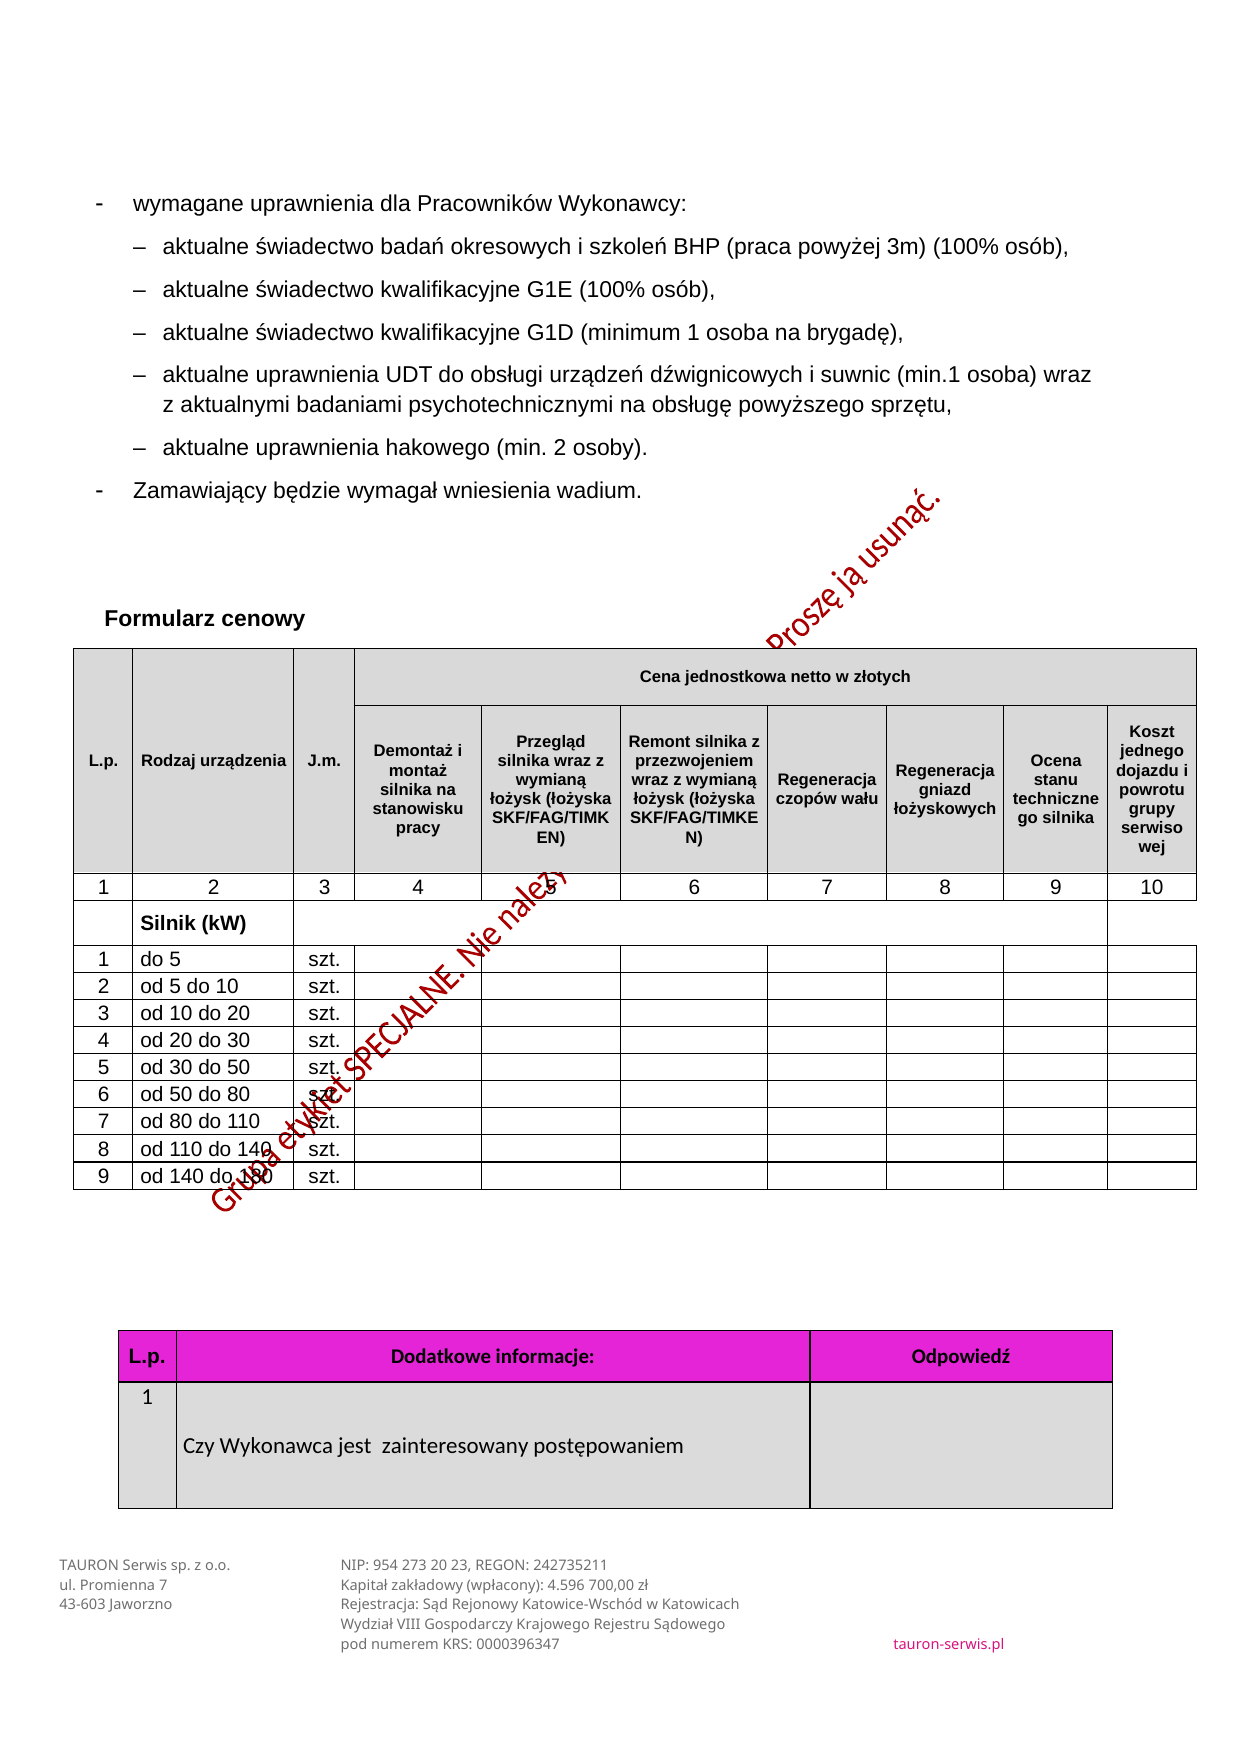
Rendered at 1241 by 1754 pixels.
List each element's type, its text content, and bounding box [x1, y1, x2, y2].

table_cell [1108, 973, 1196, 999]
table_cell 8 [887, 874, 1003, 899]
table_cell 1 [74, 946, 132, 972]
table_cell Regeneracja czopów wału [768, 706, 886, 872]
table_cell od 10 do 20 [133, 1000, 293, 1026]
table_cell 7 [768, 874, 886, 899]
table_cell [768, 1027, 886, 1053]
table_cell [768, 1054, 886, 1080]
table_cell szt. [294, 1108, 354, 1134]
table_cell od 110 do 140 [133, 1135, 293, 1161]
table_cell Ocena stanu technicznego silnika [1004, 706, 1107, 872]
table_cell 6 [621, 874, 767, 899]
table_cell [482, 1163, 620, 1188]
table_cell [621, 1081, 767, 1107]
table_header Odpowiedź [811, 1331, 1112, 1381]
table_cell 3 [294, 874, 354, 899]
table_cell [1108, 901, 1196, 945]
table_cell 2 [74, 973, 132, 999]
table_cell 1 [74, 874, 132, 899]
table_cell [768, 1108, 886, 1134]
table_cell szt. [294, 973, 354, 999]
table_cell 6 [74, 1081, 132, 1107]
table_cell szt. [294, 1000, 354, 1026]
table_cell [355, 973, 481, 999]
table_cell od 5 do 10 [133, 973, 293, 999]
table_cell szt. [294, 1054, 354, 1080]
table_cell 4 [74, 1027, 132, 1053]
table_cell szt. [294, 1135, 354, 1161]
table_cell szt. [294, 946, 354, 972]
table_cell Koszt jednego dojazdu i powrotu grupy serwisowej [1108, 706, 1196, 872]
table_cell [1108, 1108, 1196, 1134]
table_cell [482, 1000, 620, 1026]
table_cell [1108, 1000, 1196, 1026]
table_cell od 80 do 110 [133, 1108, 293, 1134]
table_header L.p. [119, 1331, 176, 1381]
table_cell [621, 1163, 767, 1188]
table_cell Przegląd silnika wraz z wymianą łożysk (łożyska SKF/FAG/TIMKEN) [482, 706, 620, 872]
table_cell [1004, 1027, 1107, 1053]
table_cell 2 [133, 874, 293, 899]
table_cell [887, 1027, 1003, 1053]
text – aktualne uprawnienia hakowego (min. 2 osoby). [133, 434, 1093, 460]
table_cell [1004, 1108, 1107, 1134]
table_cell [887, 1108, 1003, 1134]
table_cell [1004, 973, 1107, 999]
table_cell [621, 1135, 767, 1161]
table_cell [1108, 1081, 1196, 1107]
table_cell [355, 1027, 481, 1053]
table_cell 8 [74, 1135, 132, 1161]
table_cell 9 [1004, 874, 1107, 899]
list Zamawiający będzie wymagał wniesienia wadium. [95, 477, 1093, 503]
table_cell [355, 1135, 481, 1161]
table_cell [887, 1081, 1003, 1107]
text – aktualne świadectwo kwalifikacyjne G1E (100% osób), [133, 276, 1093, 302]
table_cell [355, 1000, 481, 1026]
table_cell [621, 946, 767, 972]
table_cell Remont silnika z przezwojeniem wraz z wymianą łożysk (łożyska SKF/FAG/TIMKEN) [621, 706, 767, 872]
table_cell [1108, 1135, 1196, 1161]
table_cell [768, 946, 886, 972]
table_cell 4 [355, 874, 481, 899]
table_cell [621, 1027, 767, 1053]
table_cell [1004, 1163, 1107, 1188]
table_cell [355, 1163, 481, 1188]
table_cell [621, 1054, 767, 1080]
table_cell szt. [294, 1163, 354, 1188]
table_cell [482, 973, 620, 999]
table_cell [1108, 946, 1196, 972]
table_cell [768, 1135, 886, 1161]
table_cell 1 [119, 1383, 176, 1508]
table_cell Regeneracja gniazd łożyskowych [887, 706, 1003, 872]
table_cell [482, 1135, 620, 1161]
table_cell [1004, 946, 1107, 972]
text – aktualne świadectwo kwalifikacyjne G1D (minimum 1 osoba na brygadę), [133, 318, 1093, 345]
table_cell 10 [1108, 874, 1196, 899]
table_cell 9 [74, 1163, 132, 1188]
table_cell [355, 1054, 481, 1080]
table_header J.m. [294, 649, 354, 872]
table_cell [482, 1081, 620, 1107]
table_cell [887, 1000, 1003, 1026]
text – aktualne świadectwo badań okresowych i szkoleń BHP (praca powyżej 3m) (100% osób), [133, 233, 1093, 259]
table_cell [482, 946, 620, 972]
table_cell [482, 1027, 620, 1053]
table_header Dodatkowe informacje: [177, 1331, 809, 1381]
table_cell [768, 1000, 886, 1026]
table_cell [887, 1135, 1003, 1161]
table_cell od 30 do 50 [133, 1054, 293, 1080]
table_cell Silnik (kW) [133, 901, 293, 945]
table_cell [1004, 1081, 1107, 1107]
table_cell [768, 1163, 886, 1188]
table_cell od 140 do 180 [133, 1163, 293, 1188]
table_header L.p. [74, 649, 132, 872]
table_cell [355, 1108, 481, 1134]
table_cell od 20 do 30 [133, 1027, 293, 1053]
table_cell [887, 946, 1003, 972]
table_header Cena jednostkowa netto w złotych [355, 649, 1196, 705]
table_cell [74, 901, 132, 945]
list wymagane uprawnienia dla Pracowników Wykonawcy: [95, 190, 1093, 217]
table_cell [768, 1081, 886, 1107]
table_cell 7 [74, 1108, 132, 1134]
table_cell [887, 1163, 1003, 1188]
table_cell Czy Wykonawca jest zainteresowany postępowaniem [177, 1383, 809, 1508]
table_cell od 50 do 80 [133, 1081, 293, 1107]
text Formularz cenowy [66, 605, 1093, 631]
table_cell [811, 1383, 1112, 1508]
table_cell szt. [294, 1027, 354, 1053]
table_cell [1004, 1054, 1107, 1080]
table_cell [768, 973, 886, 999]
table_cell 5 [482, 874, 620, 899]
table_cell [482, 1108, 620, 1134]
table_cell [355, 1081, 481, 1107]
table_cell [1108, 1027, 1196, 1053]
table_header Rodzaj urządzenia [133, 649, 293, 872]
table_cell [621, 1000, 767, 1026]
table_cell [482, 1054, 620, 1080]
table_cell 5 [74, 1054, 132, 1080]
table_cell [1004, 1135, 1107, 1161]
table_cell [621, 973, 767, 999]
table_cell [887, 973, 1003, 999]
table_cell szt. [294, 1081, 354, 1107]
table_cell [621, 1108, 767, 1134]
table_cell do 5 [133, 946, 293, 972]
table_cell Demontaż i montaż silnika na stanowisku pracy [355, 706, 481, 872]
table_cell [355, 946, 481, 972]
table_cell [887, 1054, 1003, 1080]
table_cell [1108, 1054, 1196, 1080]
table_cell 3 [74, 1000, 132, 1026]
text – aktualne uprawnienia UDT do obsługi urządzeń dźwignicowych i suwnic (min.1 osoba) wraz z aktualnymi badaniami psychotechnicznymi na obsługę powyższego sprzętu, [133, 361, 1093, 418]
table_cell [1004, 1000, 1107, 1026]
table_cell [294, 901, 1107, 945]
table_cell [1108, 1163, 1196, 1188]
